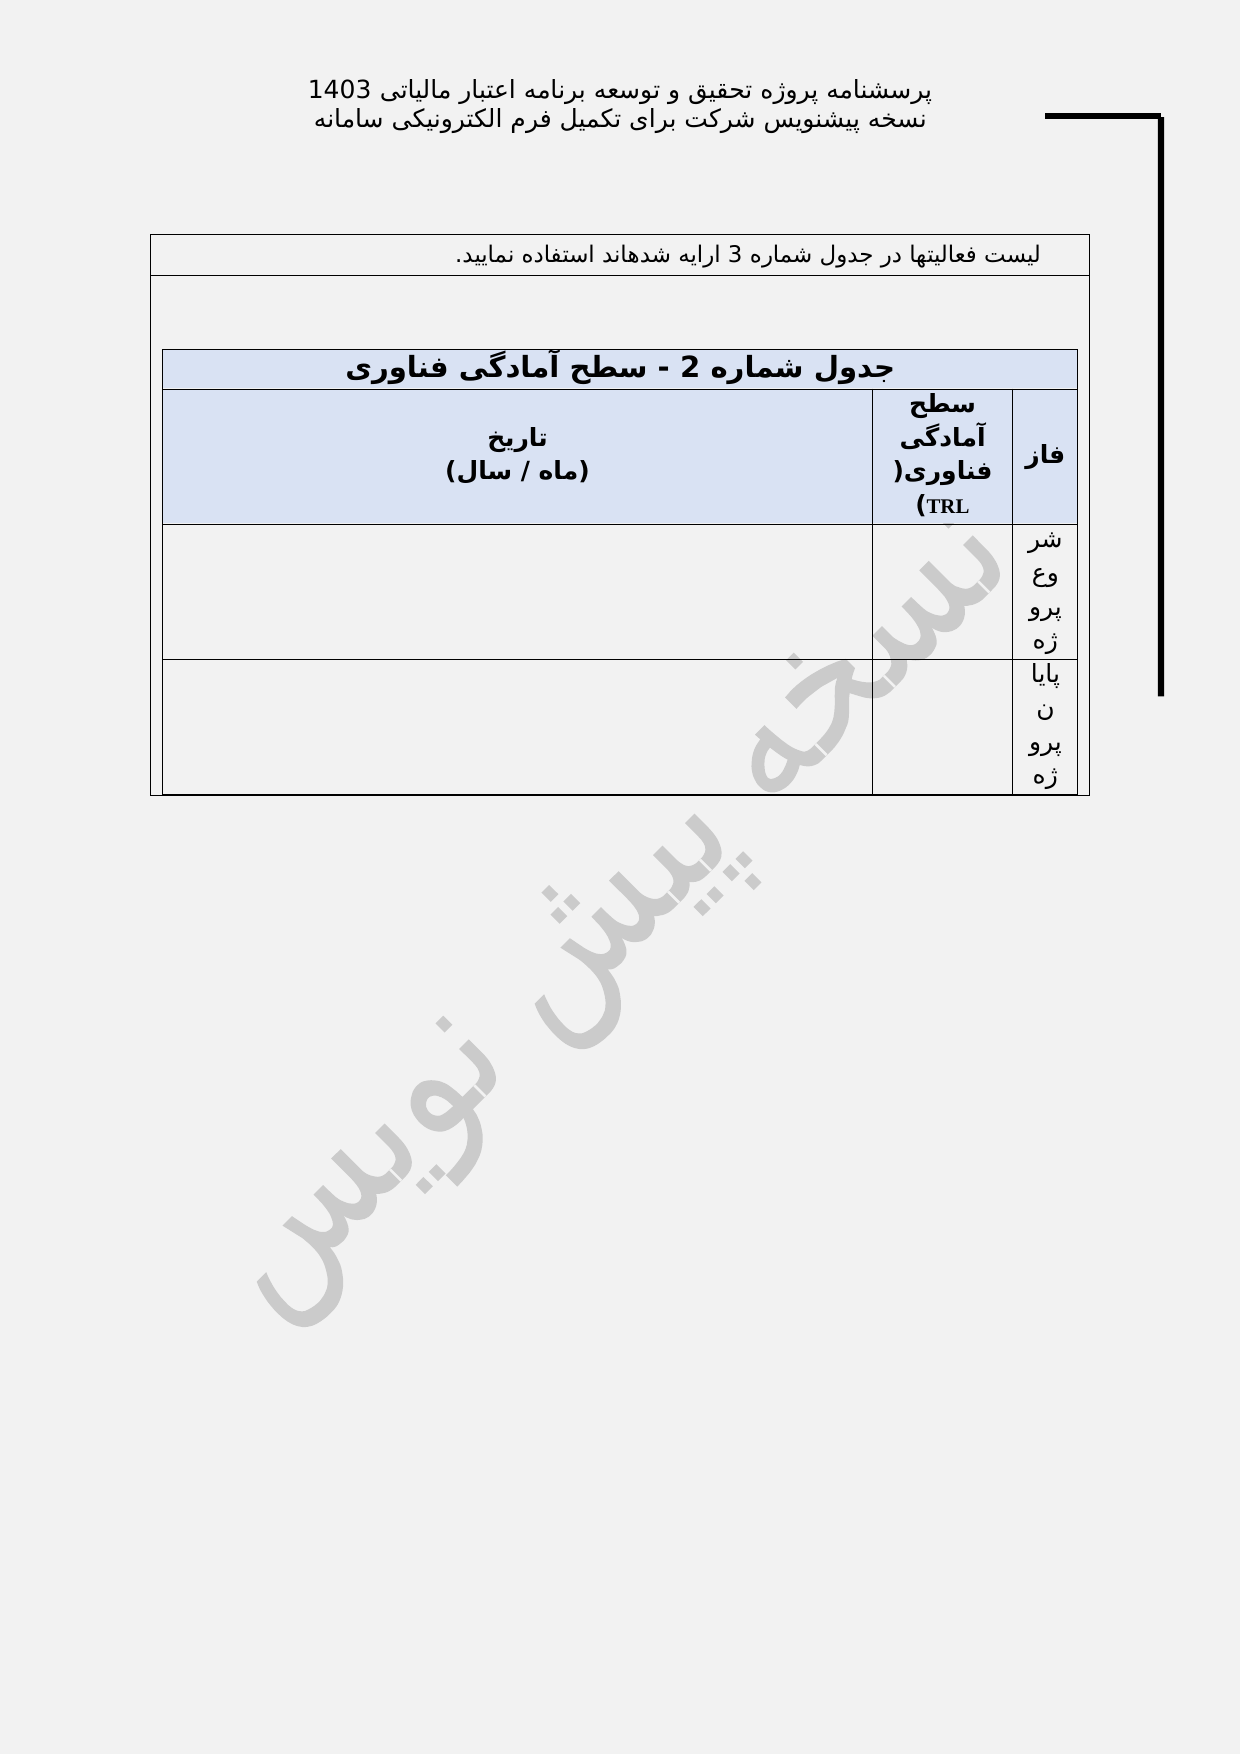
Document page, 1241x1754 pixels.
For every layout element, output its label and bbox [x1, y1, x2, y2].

table_cell [151, 235, 1089, 274]
table_cell [151, 276, 1089, 795]
